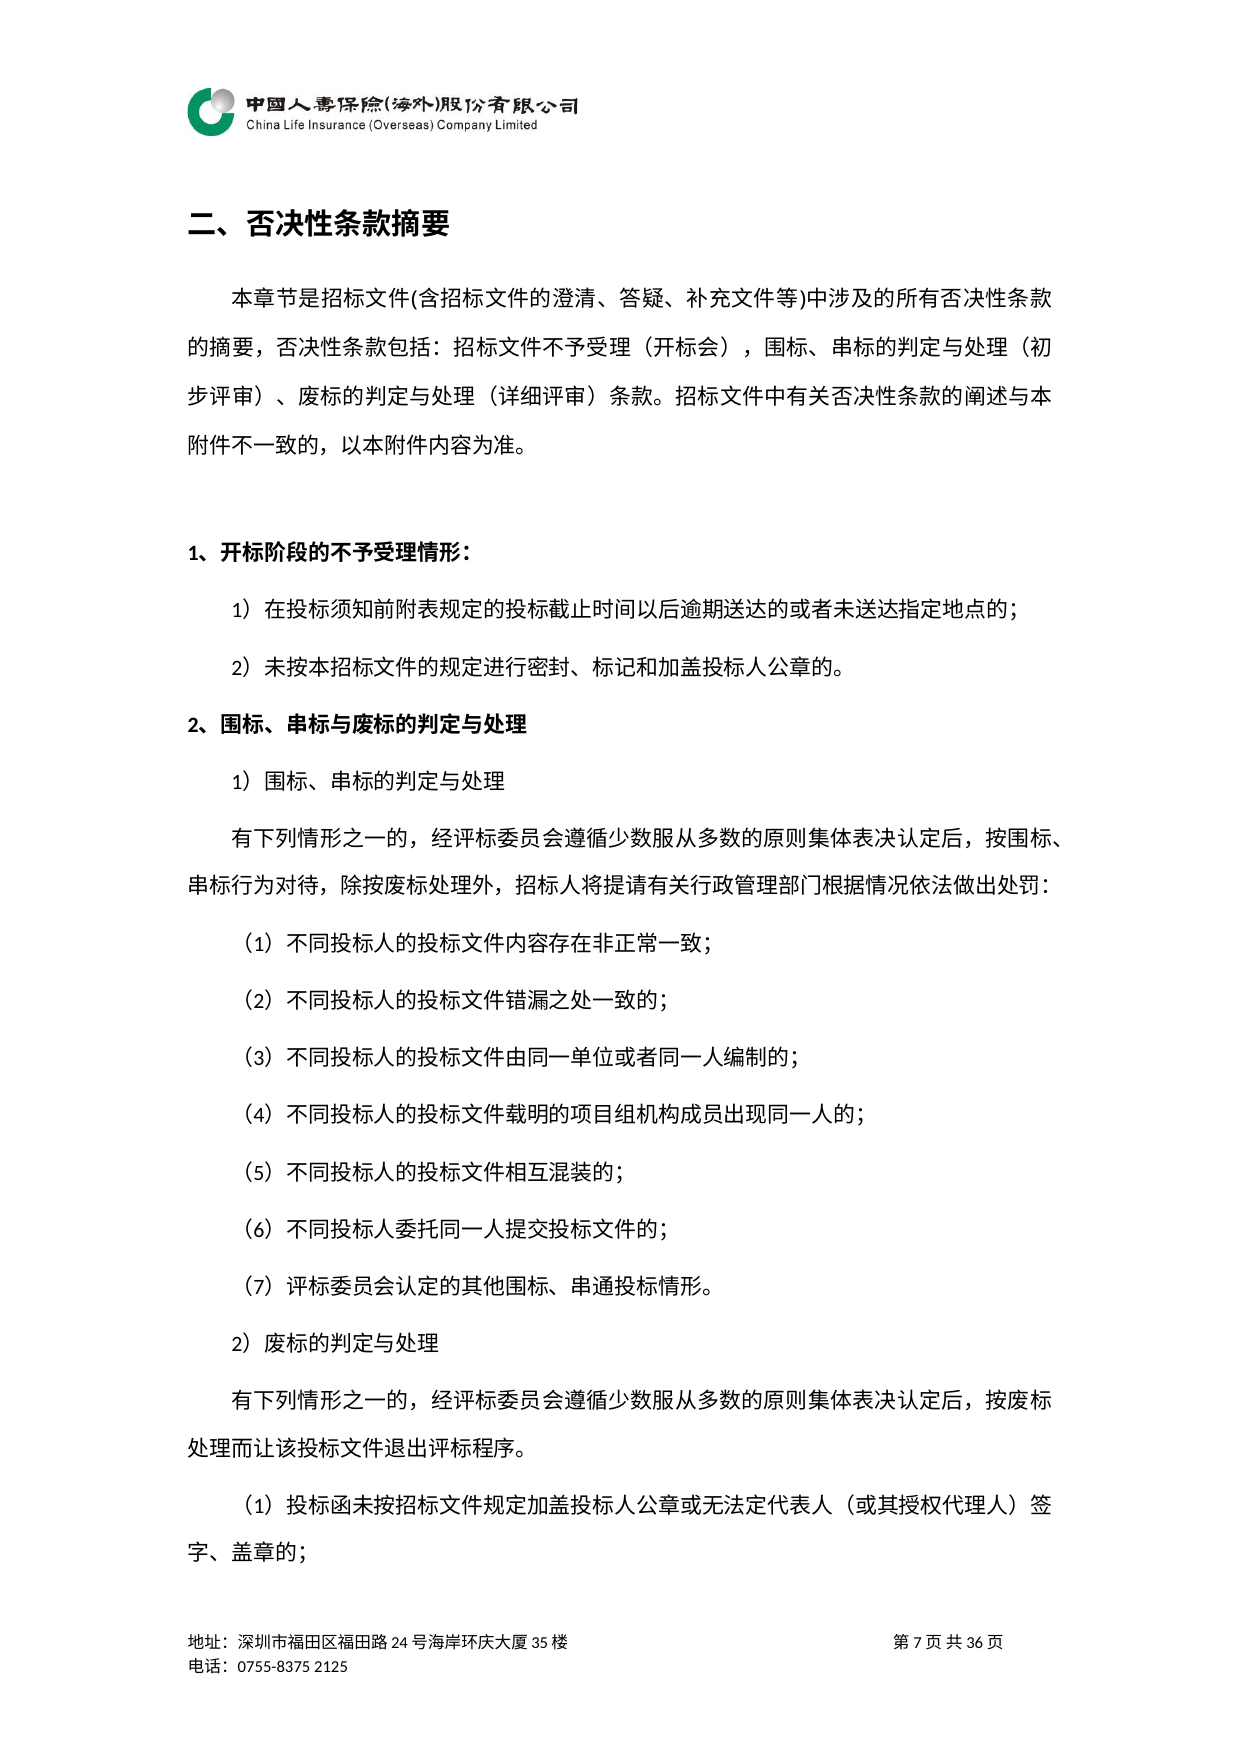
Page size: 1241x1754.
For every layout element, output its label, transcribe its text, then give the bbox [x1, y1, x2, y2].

text （1）不同投标人的投标文件内容存在非正常一致； [187, 926, 1053, 957]
subtitle 二、否决性条款摘要 [187, 189, 1053, 254]
text （1）投标函未按招标文件规定加盖投标人公章或无法定代表人（或其授权代理人）签字、盖章的； [187, 1488, 1053, 1567]
text （4）不同投标人的投标文件载明的项目组机构成员出现同一人的； [187, 1097, 1053, 1129]
text 有下列情形之一的，经评标委员会遵循少数服从多数的原则集体表决认定后，按废标处理而让该投标文件退出评标程序。 [187, 1383, 1053, 1462]
text （7）评标委员会认定的其他围标、串通投标情形。 [187, 1269, 1053, 1301]
text 1）围标、串标的判定与处理 [187, 764, 1053, 796]
text （5）不同投标人的投标文件相互混装的； [187, 1154, 1053, 1186]
text 2）未按本招标文件的规定进行密封、标记和加盖投标人公章的。 [187, 649, 1053, 681]
text 1）在投标须知前附表规定的投标截止时间以后逾期送达的或者未送达指定地点的； [187, 592, 1053, 624]
picture [187, 88, 578, 136]
text 有下列情形之一的，经评标委员会遵循少数服从多数的原则集体表决认定后，按围标、串标行为对待，除按废标处理外，招标人将提请有关行政管理部门根据情况依法做出处罚： [187, 821, 1053, 900]
text （3）不同投标人的投标文件由同一单位或者同一人编制的； [187, 1040, 1053, 1072]
text 2、围标、串标与废标的判定与处理 [187, 707, 1053, 738]
text 2）废标的判定与处理 [187, 1326, 1053, 1358]
text 1、开标阶段的不予受理情形： [187, 535, 1053, 567]
text （6）不同投标人委托同一人提交投标文件的； [187, 1212, 1053, 1243]
text 本章节是招标文件(含招标文件的澄清、答疑、补充文件等)中涉及的所有否决性条款的摘要，否决性条款包括：招标文件不予受理（开标会），围标、串标的判定与处理（初步评审）、废标的判定与处理（详细评审）条款。招标文件中有关否决性条款的阐述与本附件不一致的，以本附件内容为准。 [187, 281, 1053, 460]
text （2）不同投标人的投标文件错漏之处一致的； [187, 983, 1053, 1014]
